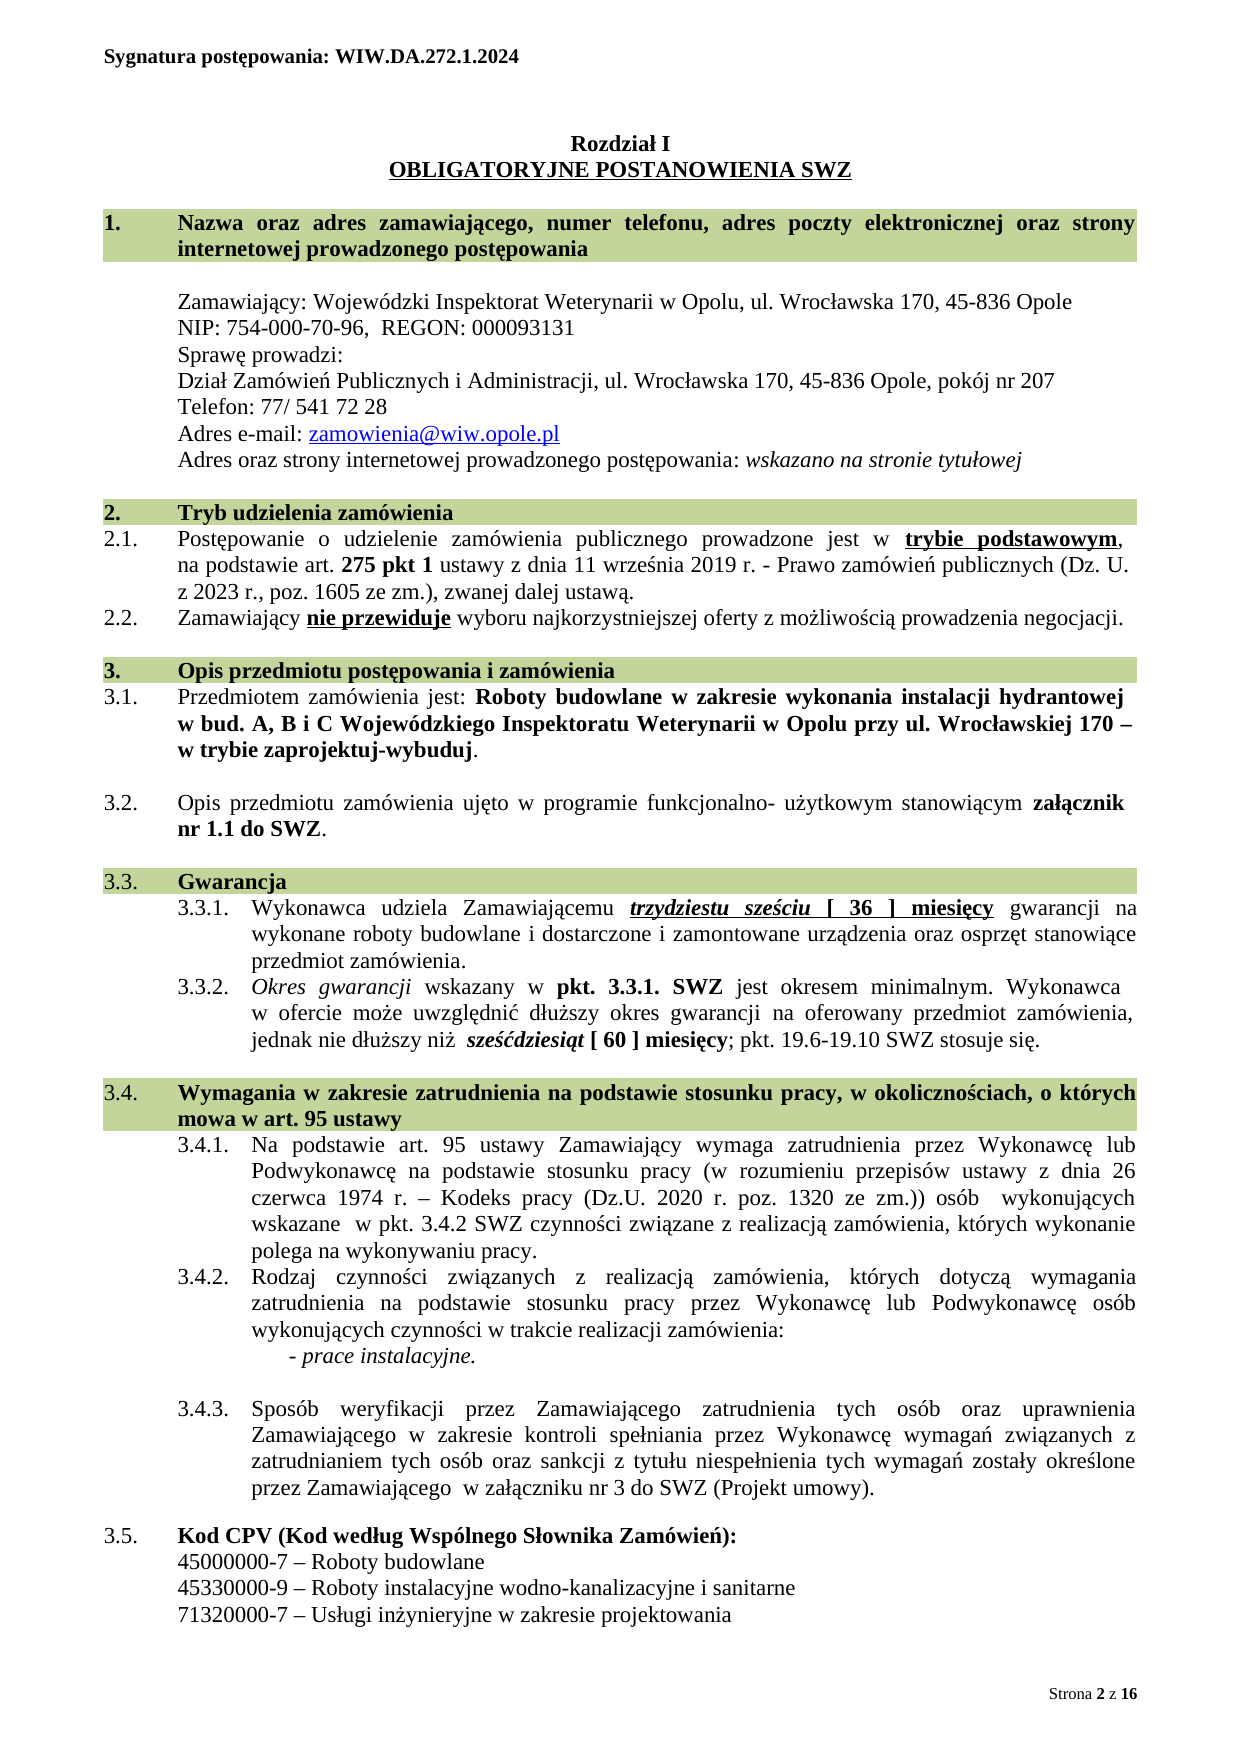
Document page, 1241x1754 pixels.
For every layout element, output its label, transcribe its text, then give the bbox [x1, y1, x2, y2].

list 45330000-9 – Roboty instalacyjne wodno-kanalizacyjne i sanitarne [177, 1574, 1137, 1601]
text Rozdział I [103, 130, 1137, 156]
list Przedmiotem zamówienia jest: Roboty budowlane w zakresie wykonania instalacji hydrantowej w bud. A, B i C Wojewódzkiego Inspektoratu Weterynarii w Opolu przy ul. Wrocławskiej 170 – w trybie zaprojektuj-wybuduj. [103, 683, 1134, 762]
list Opis przedmiotu zamówienia ujęto w programie funkcjonalno- użytkowym stanowiącym załącznik nr 1.1 do SWZ. [103, 789, 1134, 841]
list Postępowanie o udzielenie zamówienia publicznego prowadzone jest w trybie podstawowym, na podstawie art. 275 pkt 1 ustawy z dnia 11 września 2019 r. - Prawo zamówień publicznych (Dz. U. z 2023 r., poz. 1605 ze zm.), zwanej dalej ustawą. [103, 525, 1137, 604]
text OBLIGATORYJNE POSTANOWIENIA SWZ [103, 156, 1137, 182]
list Na podstawie art. 95 ustawy Zamawiający wymaga zatrudnienia przez Wykonawcę lub Podwykonawcę na podstawie stosunku pracy (w rozumieniu przepisów ustawy z dnia 26 czerwca 1974 r. – Kodeks pracy (Dz.U. 2020 r. poz. 1320 ze zm.)) osób wykonujących wskazane w pkt. 3.4.2 SWZ czynności związane z realizacją zamówienia, których wykonanie polega na wykonywaniu pracy. [177, 1131, 1137, 1263]
text NIP: 754-000-70-96, REGON: 000093131 Sprawę prowadzi: [177, 314, 1137, 367]
text Dział Zamówień Publicznych i Administracji, ul. Wrocławska 170, 45-836 Opole, pokój nr 207 [177, 367, 1137, 393]
list Rodzaj czynności związanych z realizacją zamówienia, których dotyczą wymagania zatrudnienia na podstawie stosunku pracy przez Wykonawcę lub Podwykonawcę osób wykonujących czynności w trakcie realizacji zamówienia: [177, 1263, 1137, 1342]
text Adres e-mail: zamowienia@wiw.opole.pl Adres oraz strony internetowej prowadzonego postępowania: wskazano na stronie tytułowej [177, 420, 1137, 472]
list - prace instalacyjne. [289, 1342, 1137, 1368]
list Sposób weryfikacji przez Zamawiającego zatrudnienia tych osób oraz uprawnienia Zamawiającego w zakresie kontroli spełniania przez Wykonawcę wymagań związanych z zatrudnianiem tych osób oraz sankcji z tytułu niespełnienia tych wymagań zostały określone przez Zamawiającego w załączniku nr 3 do SWZ (Projekt umowy). [177, 1395, 1137, 1500]
list 71320000-7 – Usługi inżynieryjne w zakresie projektowania [177, 1601, 1137, 1627]
list Wymagania w zakresie zatrudnienia na podstawie stosunku pracy, w okolicznościach, o których mowa w art. 95 ustawy [103, 1078, 1137, 1131]
list Tryb udzielenia zamówienia [103, 499, 1137, 525]
text Telefon: 77/ 541 72 28 [177, 393, 1137, 420]
list Zamawiający nie przewiduje wyboru najkorzystniejszej oferty z możliwością prowadzenia negocjacji. [103, 604, 1137, 631]
text Zamawiający: Wojewódzki Inspektorat Weterynarii w Opolu, ul. Wrocławska 170, 45-836 Opole [177, 288, 1137, 314]
list Kod CPV (Kod według Wspólnego Słownika Zamówień): [103, 1522, 1137, 1548]
list Gwarancja [103, 868, 1137, 894]
list 45000000-7 – Roboty budowlane [177, 1548, 1134, 1574]
list Opis przedmiotu postępowania i zamówienia [103, 657, 1137, 683]
list Wykonawca udziela Zamawiającemu trzydziestu sześciu [ 36 ] miesięcy gwarancji na wykonane roboty budowlane i dostarczone i zamontowane urządzenia oraz osprzęt stanowiące przedmiot zamówienia. [177, 894, 1137, 973]
list Nazwa oraz adres zamawiającego, numer telefonu, adres poczty elektronicznej oraz strony internetowej prowadzonego postępowania [103, 209, 1137, 262]
list Okres gwarancji wskazany w pkt. 3.3.1. SWZ jest okresem minimalnym. Wykonawca w ofercie może uwzględnić dłuższy okres gwarancji na oferowany przedmiot zamówienia, jednak nie dłuższy niż sześćdziesiąt [ 60 ] miesięcy; pkt. 19.6-19.10 SWZ stosuje się. [177, 973, 1134, 1052]
